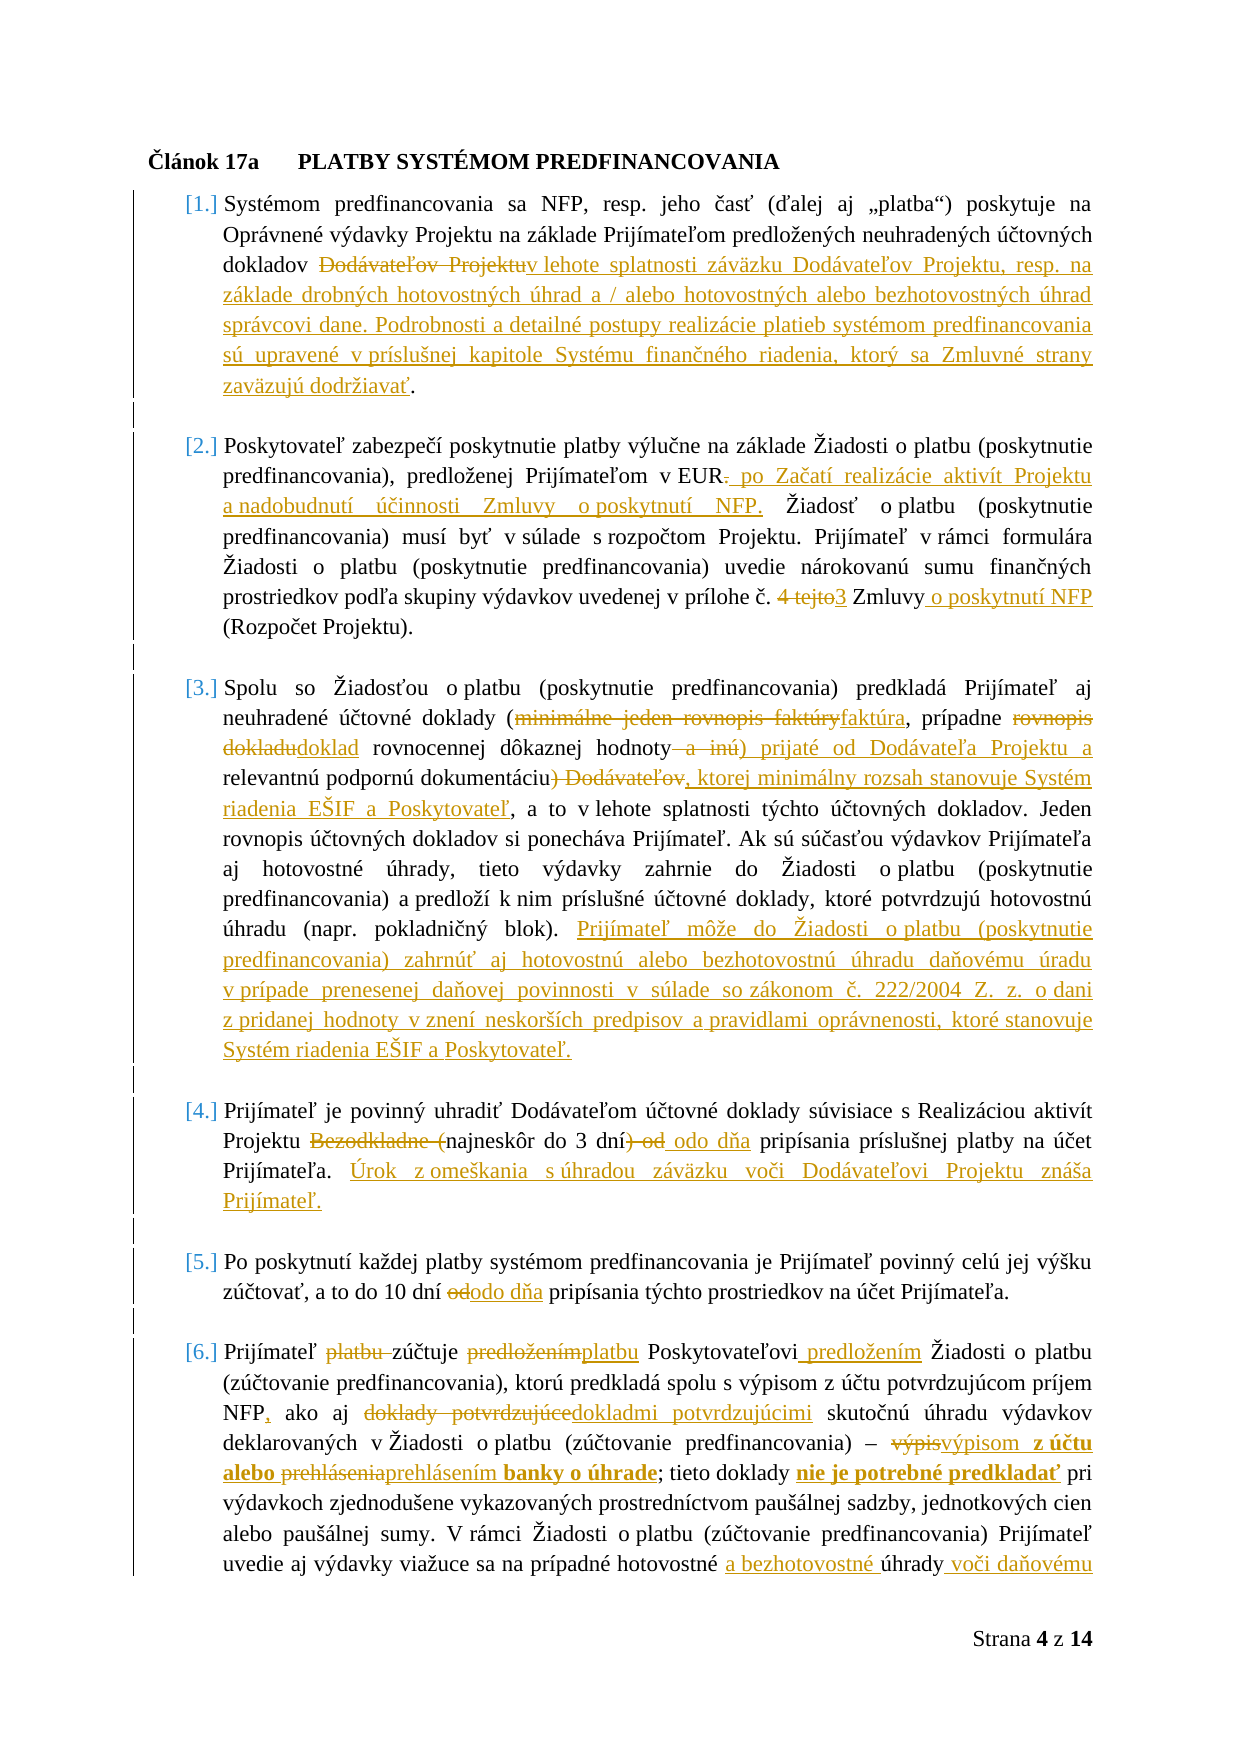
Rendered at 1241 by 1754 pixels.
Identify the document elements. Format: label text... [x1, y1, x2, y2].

text Článok 17a PLATBY SYSTÉMOM PREDFINANCOVANIA [148, 148, 1092, 174]
list Spolu so Žiadosťou o platbu (poskytnutie predfinancovania) predkladá Prijímateľ aj neuhradené účtovné doklady (, prípadne rovnocennej dôkaznej hodnoty relevantnú podpornú dokumentáciu, a to v lehote splatnosti týchto účtovných dokladov. Jeden rovnopis účtovných dokladov si ponecháva Prijímateľ. Ak sú súčasťou výdavkov Prijímateľa aj hotovostné úhrady, tieto výdavky zahrnie do Žiadosti o platbu (poskytnutie predfinancovania) a predloží k nim príslušné účtovné doklady, ktoré potvrdzujú hotovostnú úhradu (napr. pokladničný blok). [185, 674, 1092, 1063]
list Prijímateľ je povinný uhradiť Dodávateľom účtovné doklady súvisiace s Realizáciou aktivít Projektu najneskôr do 3 dní pripísania príslušnej platby na účet Prijímateľa. [185, 1097, 1092, 1214]
list Poskytovateľ zabezpečí poskytnutie platby výlučne na základe Žiadosti o platbu (poskytnutie predfinancovania), predloženej Prijímateľom v EUR Žiadosť o platbu (poskytnutie predfinancovania) musí byť v súlade s rozpočtom Projektu. Prijímateľ v rámci formulára Žiadosti o platbu (poskytnutie predfinancovania) uvedie nárokovanú sumu finančných prostriedkov podľa skupiny výdavkov uvedenej v prílohe č. Zmluvy (Rozpočet Projektu). [185, 432, 1092, 640]
list Po poskytnutí každej platby systémom predfinancovania je Prijímateľ povinný celú jej výšku zúčtovať, a to do 10 dní pripísania týchto prostriedkov na účet Prijímateľa. [185, 1248, 1092, 1304]
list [185, 1338, 1092, 1576]
list Systémom predfinancovania sa NFP, resp. jeho časť (ďalej aj „platba“) poskytuje na Oprávnené výdavky Projektu na základe Prijímateľom predložených neuhradených účtovných dokladov . [185, 190, 1092, 398]
